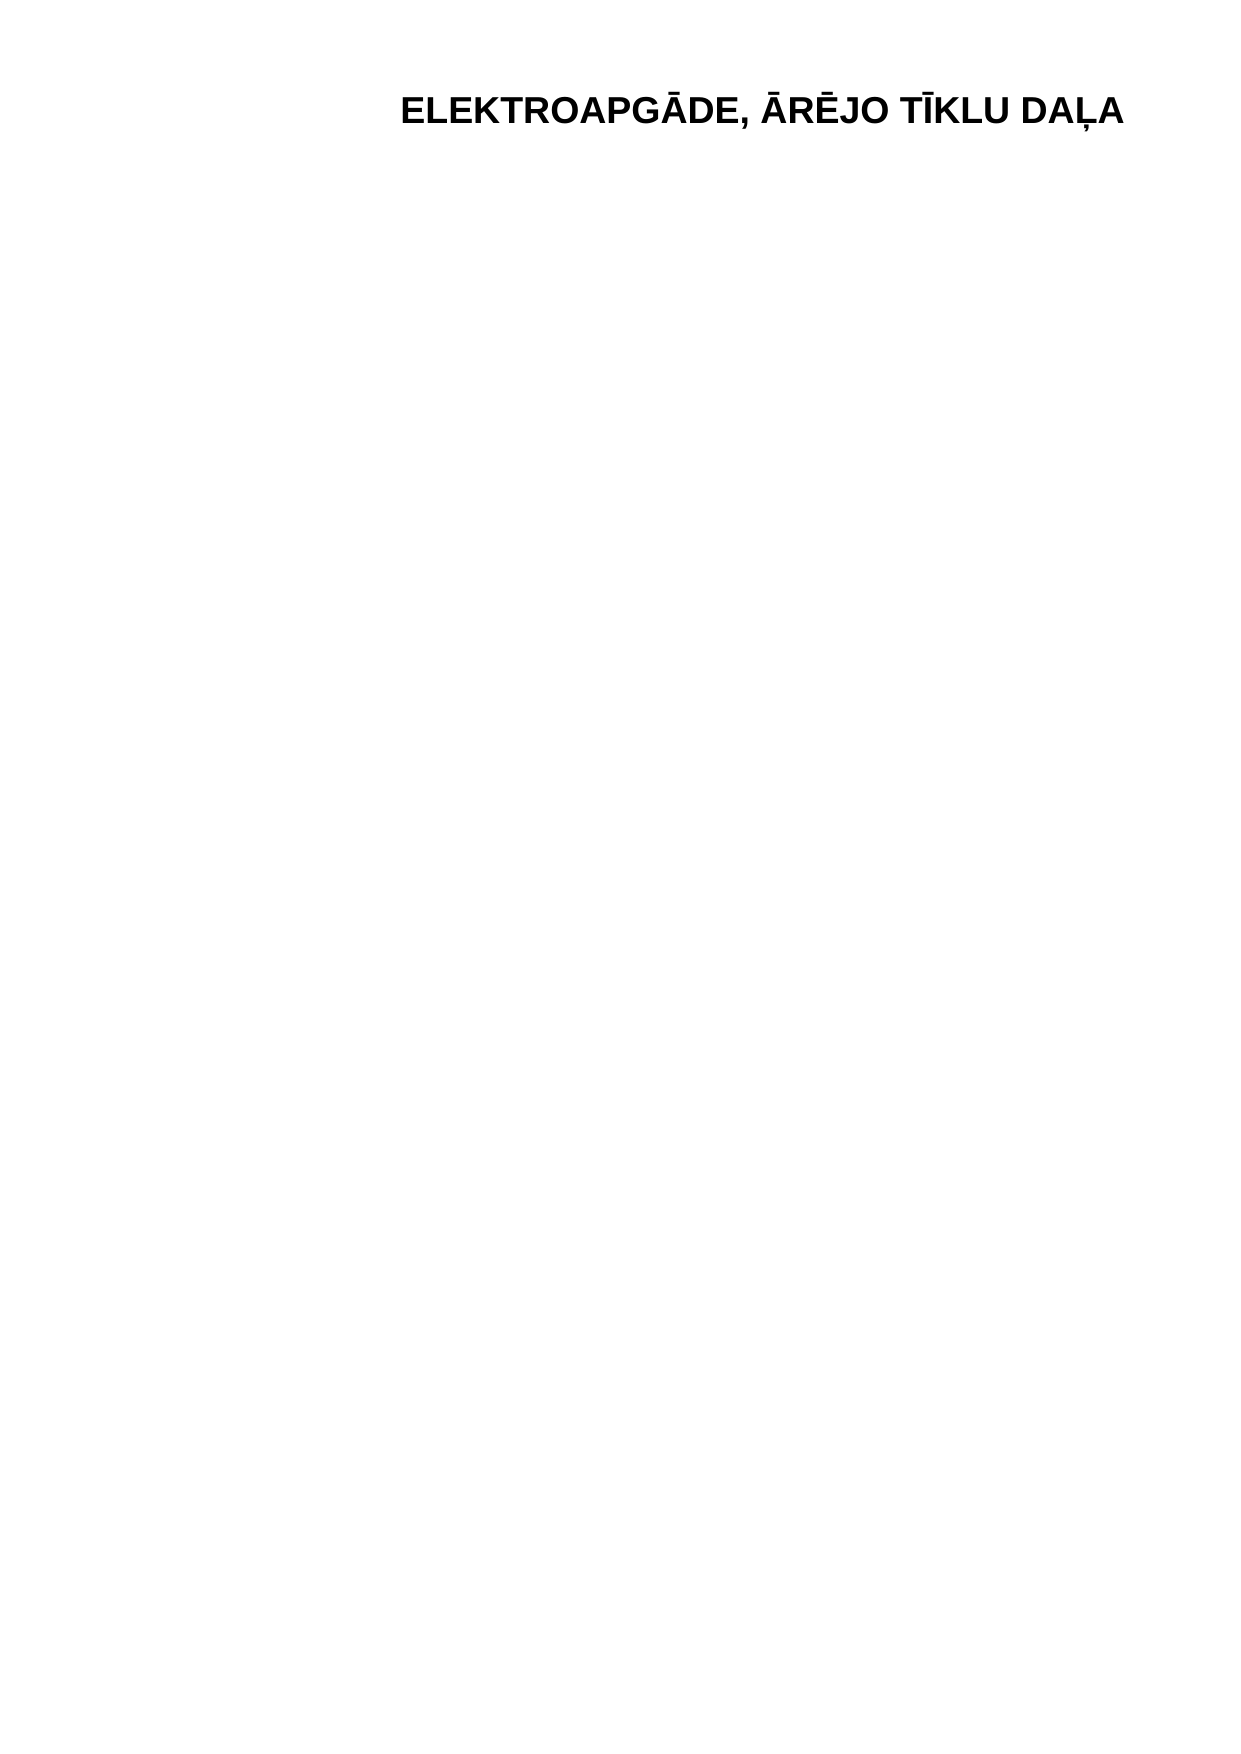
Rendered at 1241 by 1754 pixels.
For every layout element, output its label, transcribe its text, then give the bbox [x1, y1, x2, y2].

text ELEKTROAPGĀDE, ĀRĒJO TĪKLU DAĻA [136, 89, 1125, 132]
